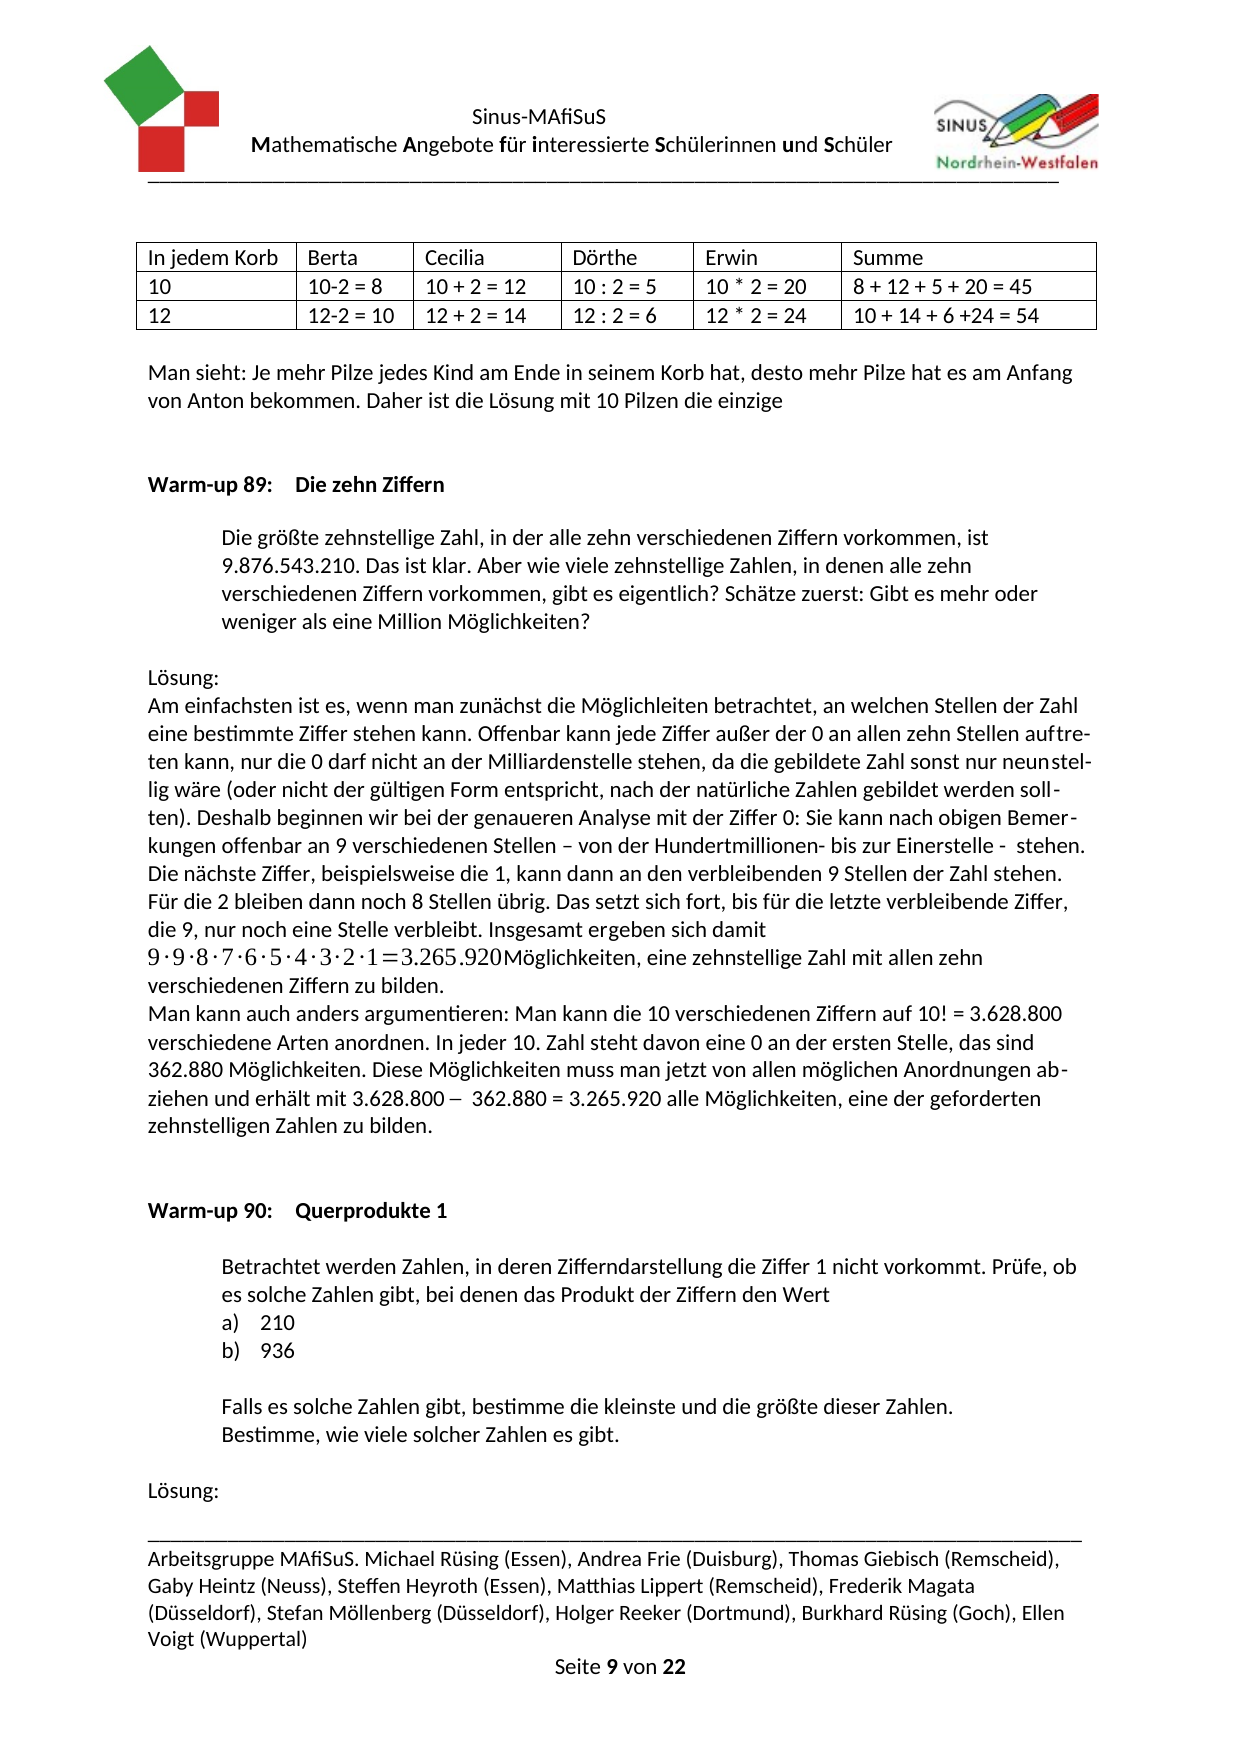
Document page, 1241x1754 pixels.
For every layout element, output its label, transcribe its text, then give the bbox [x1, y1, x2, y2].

table_cell 10-2 = 8 [297, 272, 413, 300]
table_cell 12 + 2 = 14 [414, 301, 561, 329]
text Bestimme, wie viele solcher Zahlen es gibt. [221, 1420, 1093, 1448]
table_header Dörthe [562, 243, 693, 271]
table_header In jedem Korb [137, 243, 296, 271]
table_header Erwin [694, 243, 841, 271]
table_header Summe [842, 243, 1096, 271]
text Betrachtet werden Zahlen, in deren Zifferndarstellung die Ziffer 1 nicht vorkommt. Prüfe, ob es solche Zahlen gibt, bei denen das Produkt der Ziffern den Wert [221, 1252, 1093, 1308]
text Die größte zehnstellige Zahl, in der alle zehn verschiedenen Ziffern vorkommen, ist 9.876.543.210. Das ist klar. Aber wie viele zehnstellige Zahlen, in denen alle zehn verschiedenen Ziffern vorkommen, gibt es eigentlich? Schätze zuerst: Gibt es mehr oder weniger als eine Million Möglichkeiten? [221, 523, 1093, 635]
table_cell 12 * 2 = 24 [694, 301, 841, 329]
text Am einfachsten ist es, wenn man zunächst die Möglichleiten betrachtet, an welchen Stellen der Zahl eine bestimmte Ziffer stehen kann. Offenbar kann jede Ziffer außer der 0 an allen zehn Stellen auftreten kann, nur die 0 darf nicht an der Milliardenstelle stehen, da die gebildete Zahl sonst nur neunstellig wäre (oder nicht der gültigen Form entspricht, nach der natürliche Zahlen gebildet werden sollten). Deshalb beginnen wir bei der genaueren Analyse mit der Ziffer 0: Sie kann nach obigen Bemerkungen offenbar an 9 verschiedenen Stellen – von der Hundertmillionen- bis zur Einerstelle - stehen. Die nächste Ziffer, beispielsweise die 1, kann dann an den verbleibenden 9 Stellen der Zahl stehen. Für die 2 bleiben dann noch 8 Stellen übrig. Das setzt sich fort, bis für die letzte verbleibende Ziffer, die 9, nur noch eine Stelle verbleibt. Insgesamt ergeben sich damit Möglichkeiten, eine zehnstellige Zahl mit allen zehn verschiedenen Ziffern zu bilden. [148, 691, 1093, 999]
text Falls es solche Zahlen gibt, bestimme die kleinste und die größte dieser Zahlen. [221, 1392, 1093, 1420]
table_cell 10 : 2 = 5 [562, 272, 693, 300]
table_cell 10 + 2 = 12 [414, 272, 561, 300]
table_cell 8 + 12 + 5 + 20 = 45 [842, 272, 1096, 300]
text Man sieht: Je mehr Pilze jedes Kind am Ende in seinem Korb hat, desto mehr Pilze hat es am Anfang von Anton bekommen. Daher ist die Lösung mit 10 Pilzen die einzige [148, 358, 1093, 414]
table_cell 10 [137, 272, 296, 300]
list 210 [221, 1308, 1093, 1336]
text Warm-up 89: Die zehn Ziffern [148, 470, 1093, 498]
table_header Berta [297, 243, 413, 271]
picture [103, 45, 219, 172]
table_cell 10 * 2 = 20 [694, 272, 841, 300]
table_header Cecilia [414, 243, 561, 271]
text Lösung: [148, 1476, 1093, 1504]
table_cell 12 : 2 = 6 [562, 301, 693, 329]
table_cell 12-2 = 10 [297, 301, 413, 329]
text Man kann auch anders argumentieren: Man kann die 10 verschiedenen Ziffern auf 10! = 3.628.800 verschiedene Arten anordnen. In jeder 10. Zahl steht davon eine 0 an der ersten Stelle, das sind 362.880 Möglichkeiten. Diese Möglichkeiten muss man jetzt von allen möglichen Anordnungen abziehen und erhält mit 3.628.800 ─ 362.880 = 3.265.920 alle Möglichkeiten, eine der geforderten zehnstelligen Zahlen zu bilden. [148, 999, 1093, 1140]
text Lösung: [148, 663, 1093, 691]
table_cell 10 + 14 + 6 +24 = 54 [842, 301, 1096, 329]
text Warm-up 90: Querprodukte 1 [148, 1196, 1093, 1224]
table_cell 12 [137, 301, 296, 329]
list 936 [221, 1336, 1093, 1364]
picture [934, 94, 1099, 173]
